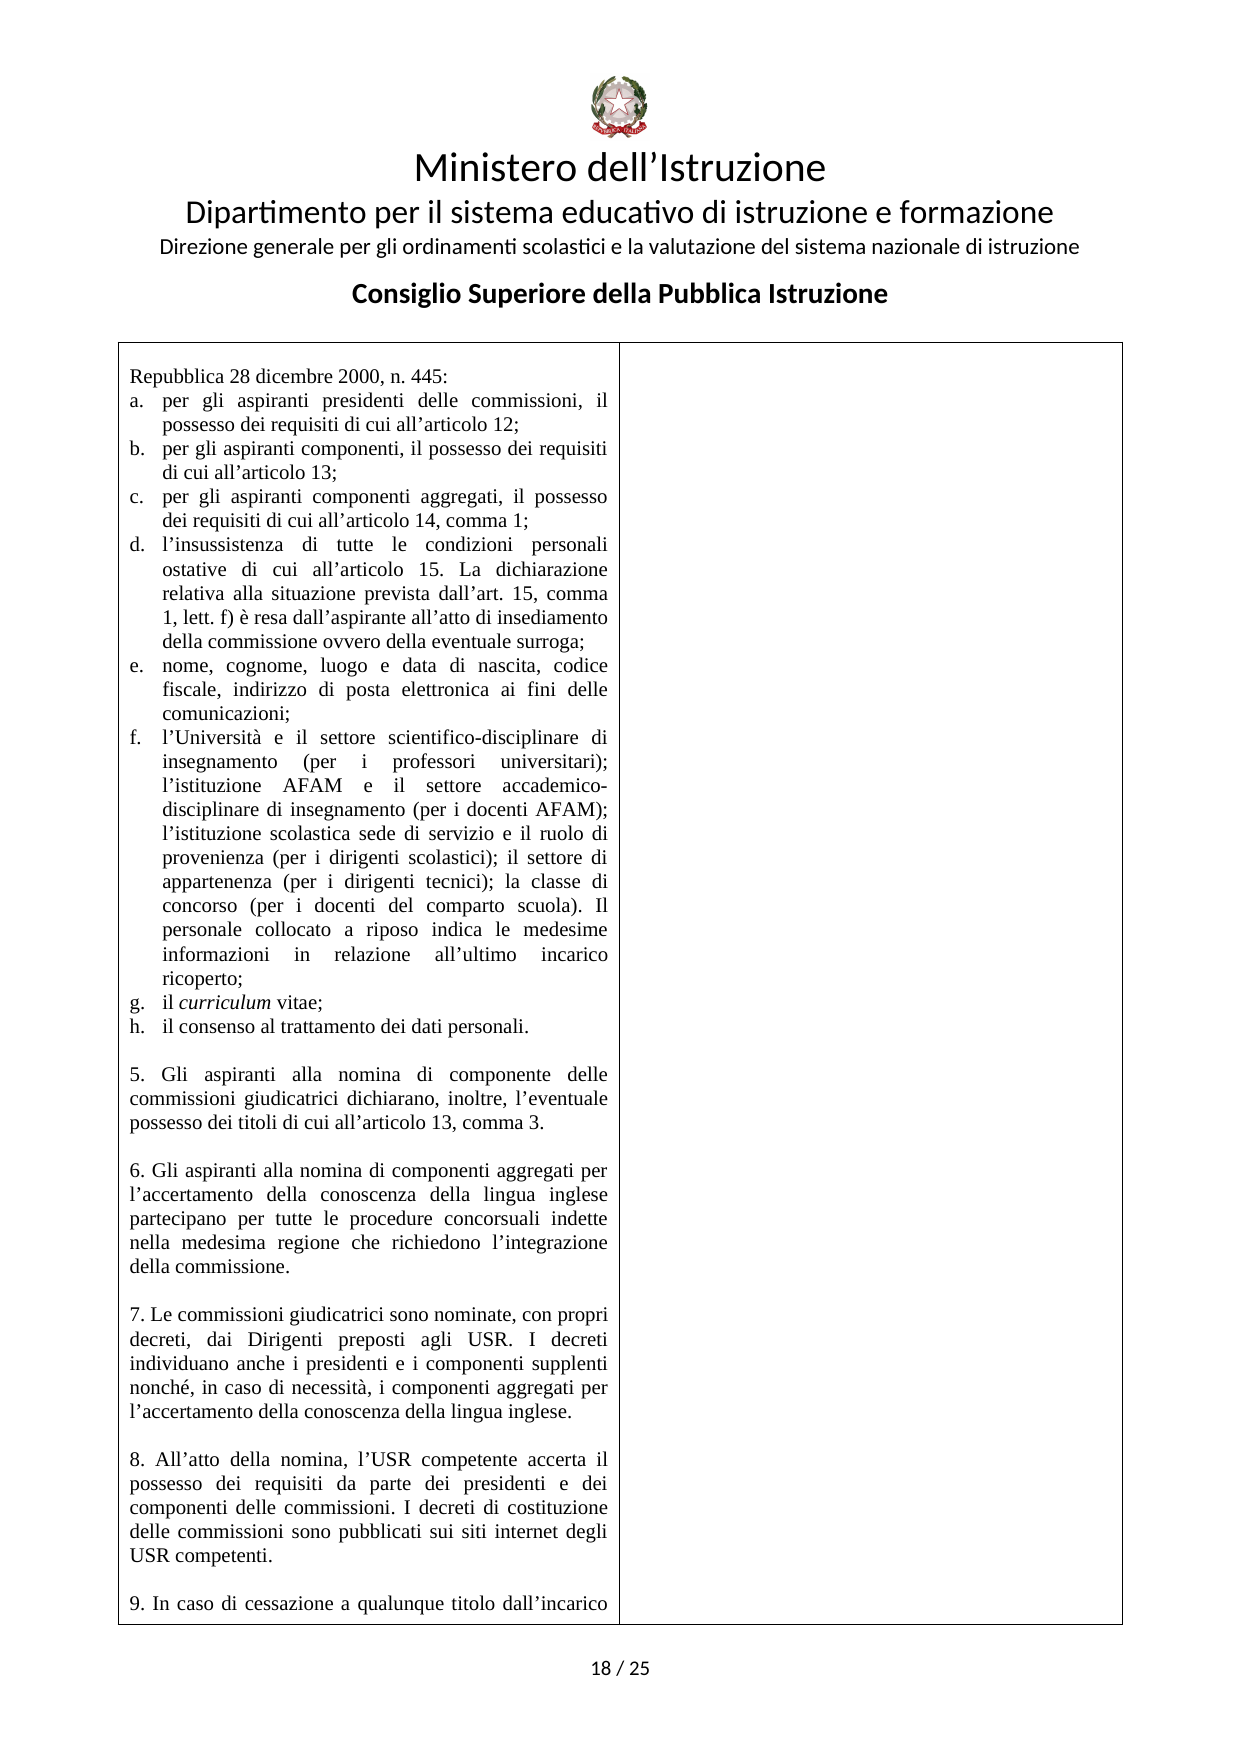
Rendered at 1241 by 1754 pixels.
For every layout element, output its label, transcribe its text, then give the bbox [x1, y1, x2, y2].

table_cell [620, 343, 1122, 1624]
picture [589, 73, 651, 141]
